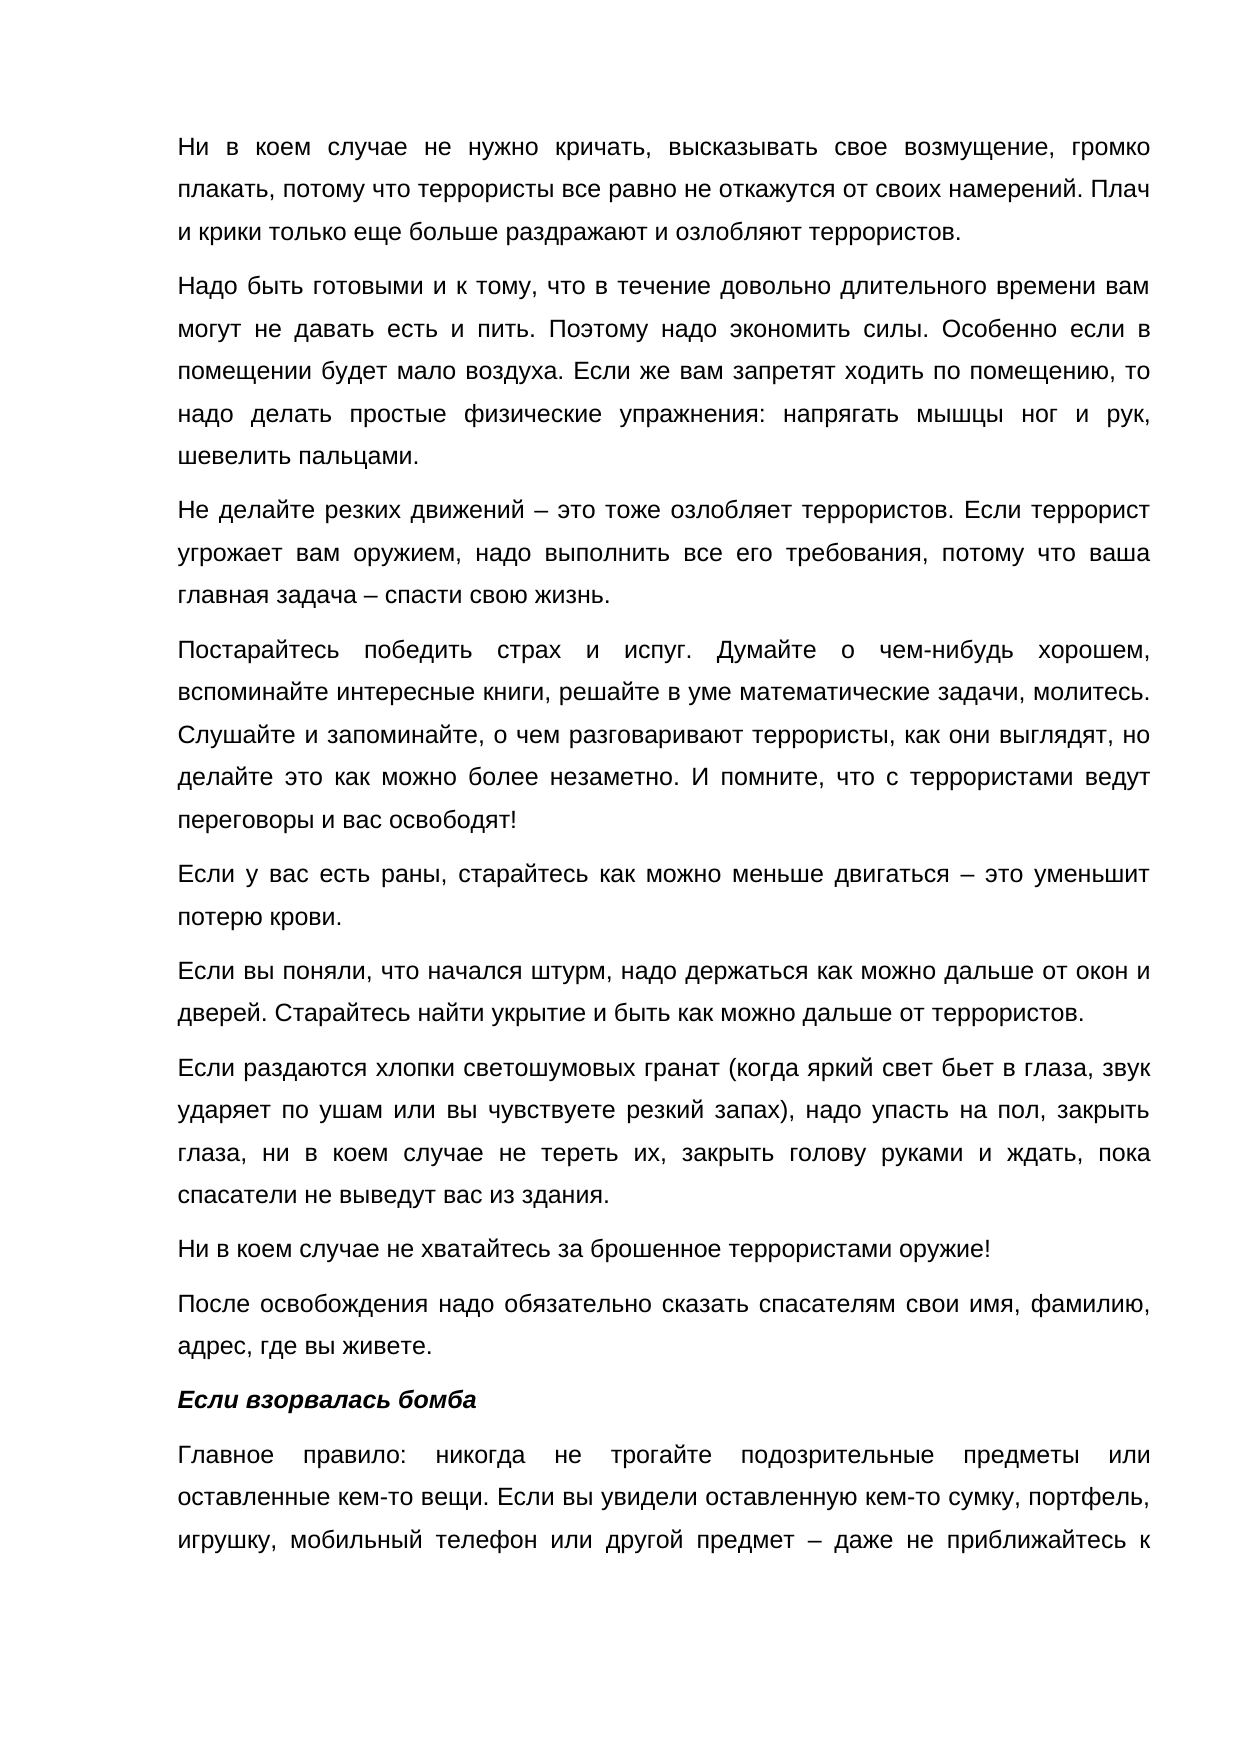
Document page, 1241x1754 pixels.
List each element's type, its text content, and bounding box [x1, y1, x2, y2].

text Постарайтесь победить страх и испуг. Думайте о чем-нибудь хорошем, вспоминайте интересные книги, решайте в уме математические задачи, молитесь. Слушайте и запоминайте, о чем разговаривают террористы, как они выглядят, но делайте это как можно более незаметно. И помните, что с террористами ведут переговоры и вас освободят! [177, 621, 1152, 833]
text Ни в коем случае не хватайтесь за брошенное террористами оружие! [177, 1221, 1152, 1263]
text Не делайте резких движений – это тоже озлобляет террористов. Если террорист угрожает вам оружием, надо выполнить все его требования, потому что ваша главная задача – спасти свою жизнь. [177, 482, 1152, 609]
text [177, 1426, 1152, 1553]
text Если взорвалась бомба [177, 1372, 1152, 1414]
text Надо быть готовыми и к тому, что в течение довольно длительного времени вам могут не давать есть и пить. Поэтому надо экономить силы. Особенно если в помещении будет мало воздуха. Если же вам запретят ходить по помещению, то надо делать простые физические упражнения: напрягать мышцы ног и рук, шевелить пальцами. [177, 257, 1152, 470]
text Если вы поняли, что начался штурм, надо держаться как можно дальше от окон и дверей. Старайтесь найти укрытие и быть как можно дальше от террористов. [177, 942, 1152, 1027]
text Ни в коем случае не нужно кричать, высказывать свое возмущение, громко плакать, потому что террористы все равно не откажутся от своих намерений. Плач и крики только еще больше раздражают и озлобляют террористов. [177, 118, 1152, 246]
text После освобождения надо обязательно сказать спасателям свои имя, фамилию, адрес, где вы живете. [177, 1275, 1152, 1360]
text Если у вас есть раны, старайтесь как можно меньше двигаться – это уменьшит потерю крови. [177, 845, 1152, 930]
text Если раздаются хлопки светошумовых гранат (когда яркий свет бьет в глаза, звук ударяет по ушам или вы чувствуете резкий запах), надо упасть на пол, закрыть глаза, ни в коем случае не тереть их, закрыть голову руками и ждать, пока спасатели не выведут вас из здания. [177, 1039, 1152, 1209]
